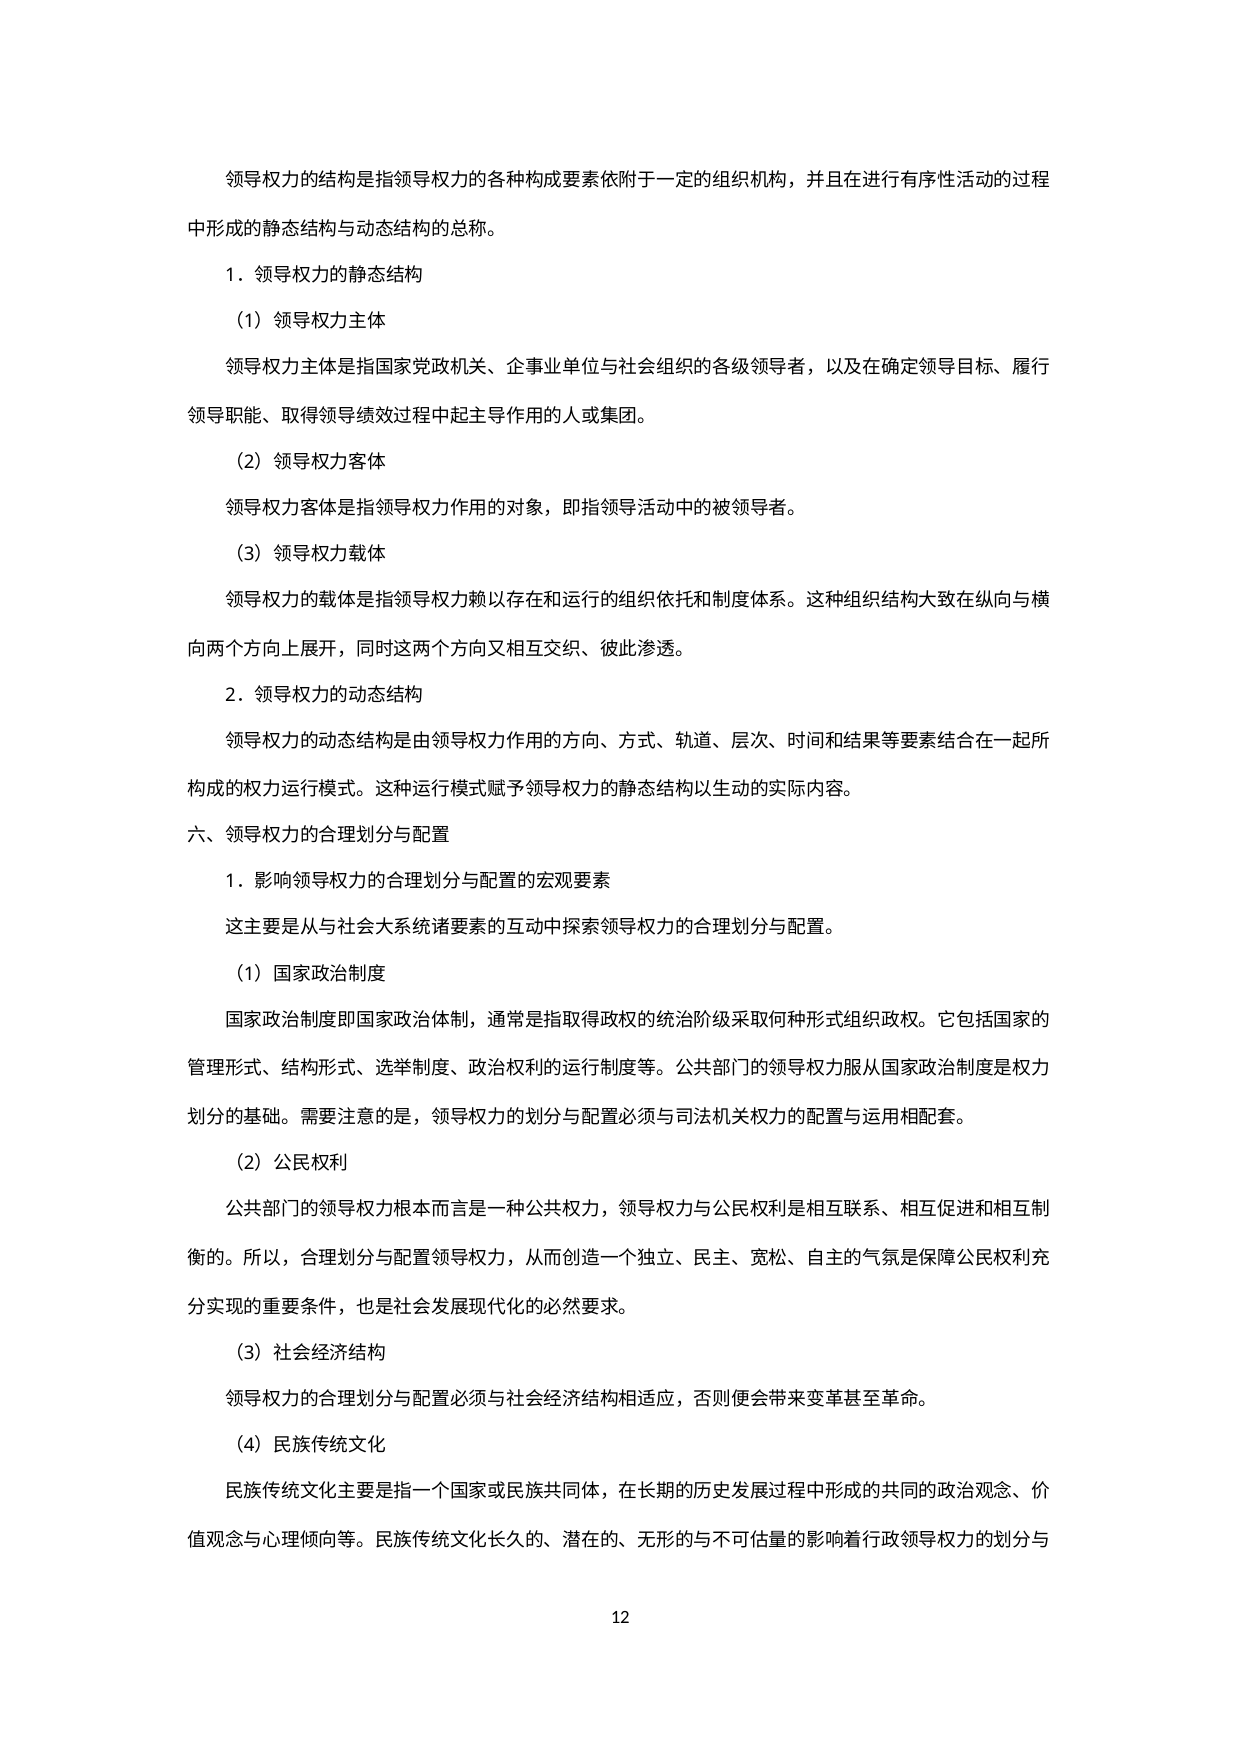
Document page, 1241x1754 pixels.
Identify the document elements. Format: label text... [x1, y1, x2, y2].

text 公共部门的领导权力根本而言是一种公共权力，领导权力与公民权利是相互联系、相互促进和相互制衡的。所以，合理划分与配置领导权力，从而创造一个独立、民主、宽松、自主的气氛是保障公民权利充分实现的重要条件，也是社会发展现代化的必然要求。 [187, 1191, 1053, 1321]
text （4）民族传统文化 [187, 1427, 1053, 1459]
text 国家政治制度即国家政治体制，通常是指取得政权的统治阶级采取何种形式组织政权。它包括国家的管理形式、结构形式、选举制度、政治权利的运行制度等。公共部门的领导权力服从国家政治制度是权力划分的基础。需要注意的是，领导权力的划分与配置必须与司法机关权力的配置与运用相配套。 [187, 1002, 1053, 1132]
text 领导权力的合理划分与配置必须与社会经济结构相适应，否则便会带来变革甚至革命。 [187, 1381, 1053, 1413]
text 领导权力主体是指国家党政机关、企事业单位与社会组织的各级领导者，以及在确定领导目标、履行领导职能、取得领导绩效过程中起主导作用的人或集团。 [187, 349, 1053, 430]
text 六、领导权力的合理划分与配置 [187, 817, 1053, 850]
text （2）公民权利 [187, 1145, 1053, 1178]
text 领导权力客体是指领导权力作用的对象，即指领导活动中的被领导者。 [187, 490, 1053, 522]
text 这主要是从与社会大系统诸要素的互动中探索领导权力的合理划分与配置。 [187, 909, 1053, 942]
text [187, 1473, 1053, 1554]
text （3）领导权力载体 [187, 536, 1053, 568]
text （1）国家政治制度 [187, 956, 1053, 988]
text （1）领导权力主体 [187, 303, 1053, 335]
text 1．领导权力的静态结构 [187, 257, 1053, 289]
text 2．领导权力的动态结构 [187, 677, 1053, 709]
text 领导权力的载体是指领导权力赖以存在和运行的组织依托和制度体系。这种组织结构大致在纵向与横向两个方向上展开，同时这两个方向又相互交织、彼此渗透。 [187, 582, 1053, 663]
text 1．影响领导权力的合理划分与配置的宏观要素 [187, 863, 1053, 896]
text （3）社会经济结构 [187, 1335, 1053, 1367]
text 领导权力的动态结构是由领导权力作用的方向、方式、轨道、层次、时间和结果等要素结合在一起所构成的权力运行模式。这种运行模式赋予领导权力的静态结构以生动的实际内容。 [187, 723, 1053, 804]
text 领导权力的结构是指领导权力的各种构成要素依附于一定的组织机构，并且在进行有序性活动的过程中形成的静态结构与动态结构的总称。 [187, 162, 1053, 243]
text （2）领导权力客体 [187, 444, 1053, 476]
